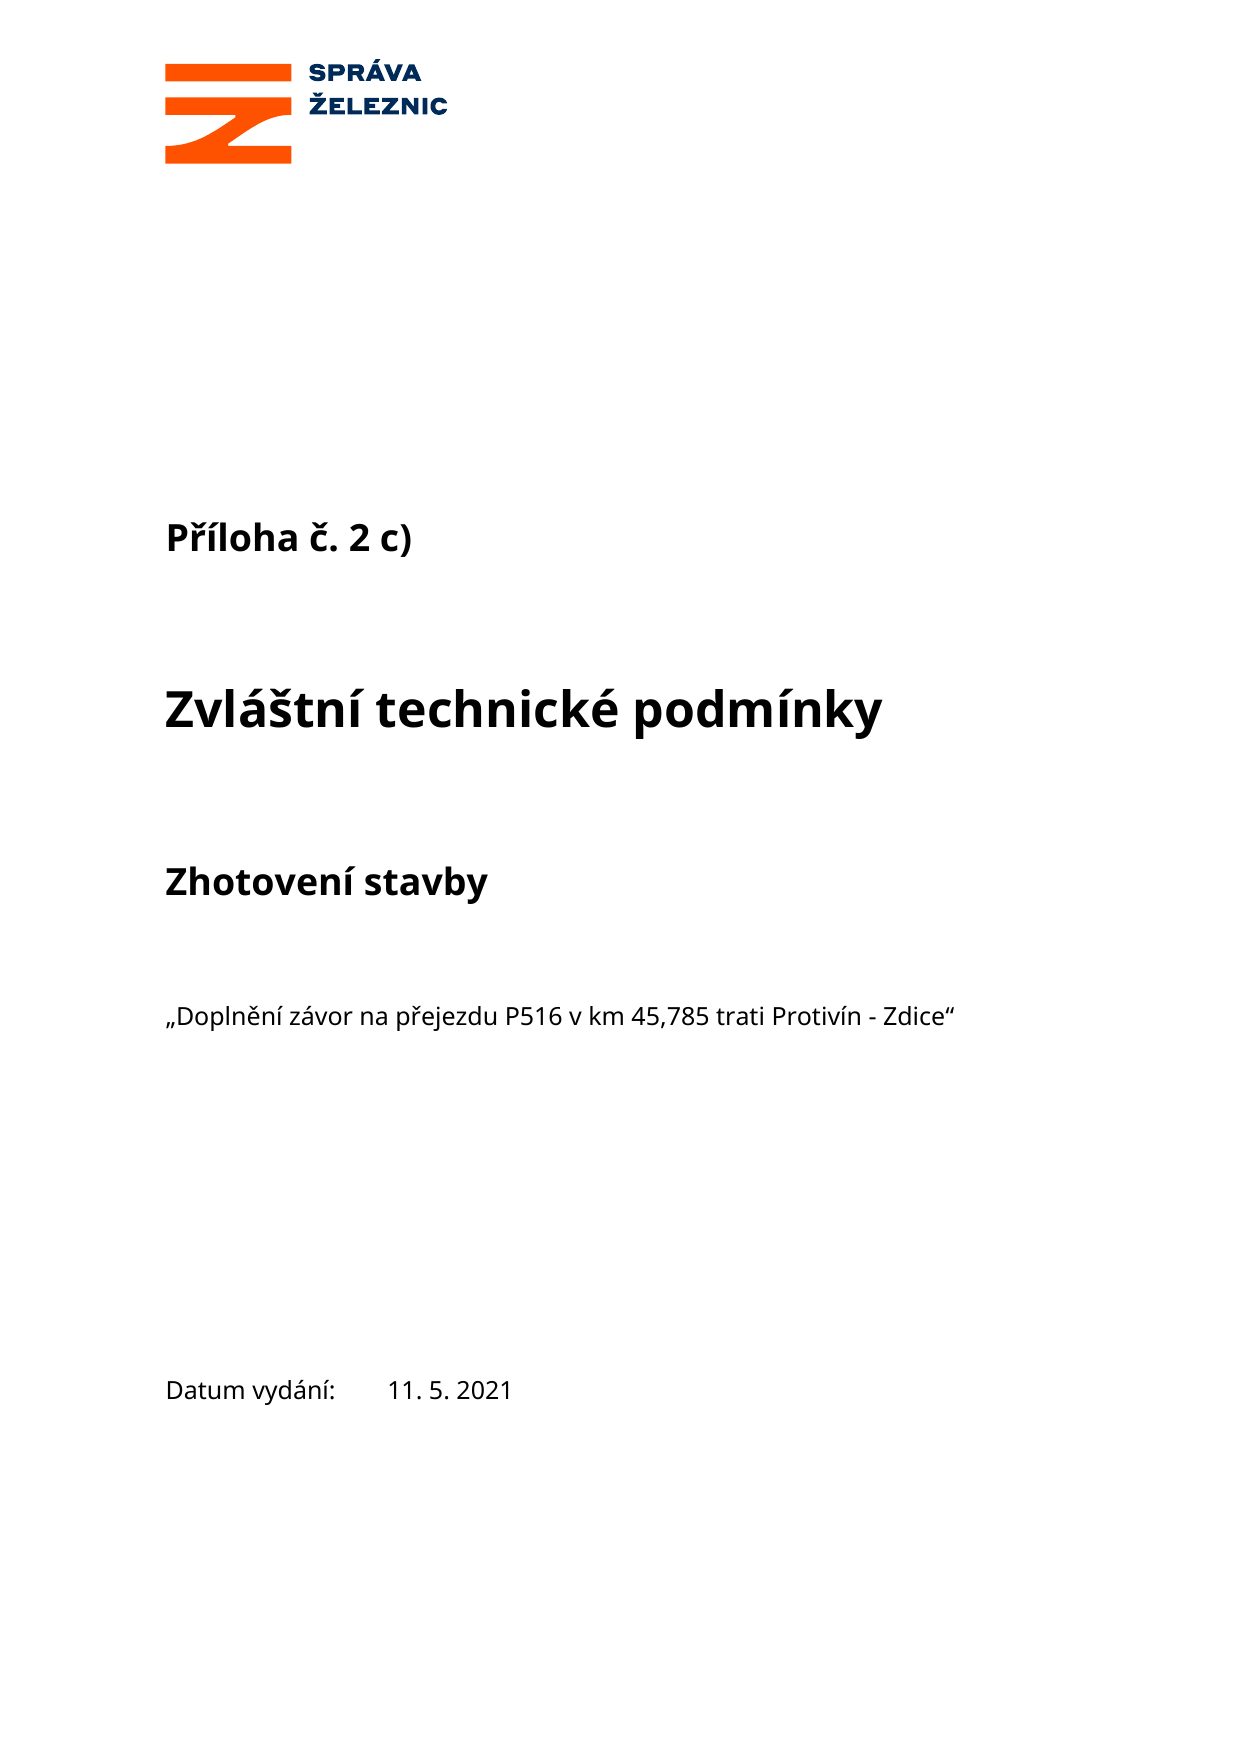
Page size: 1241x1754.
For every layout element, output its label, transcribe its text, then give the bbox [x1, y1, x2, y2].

text Zhotovení stavby [165, 855, 1075, 906]
text Zvláštní technické podmínky [165, 674, 1075, 742]
text Příloha č. 2 c) [165, 512, 1075, 563]
text Datum vydání: 11. 5. 2021 [165, 1373, 1075, 1407]
